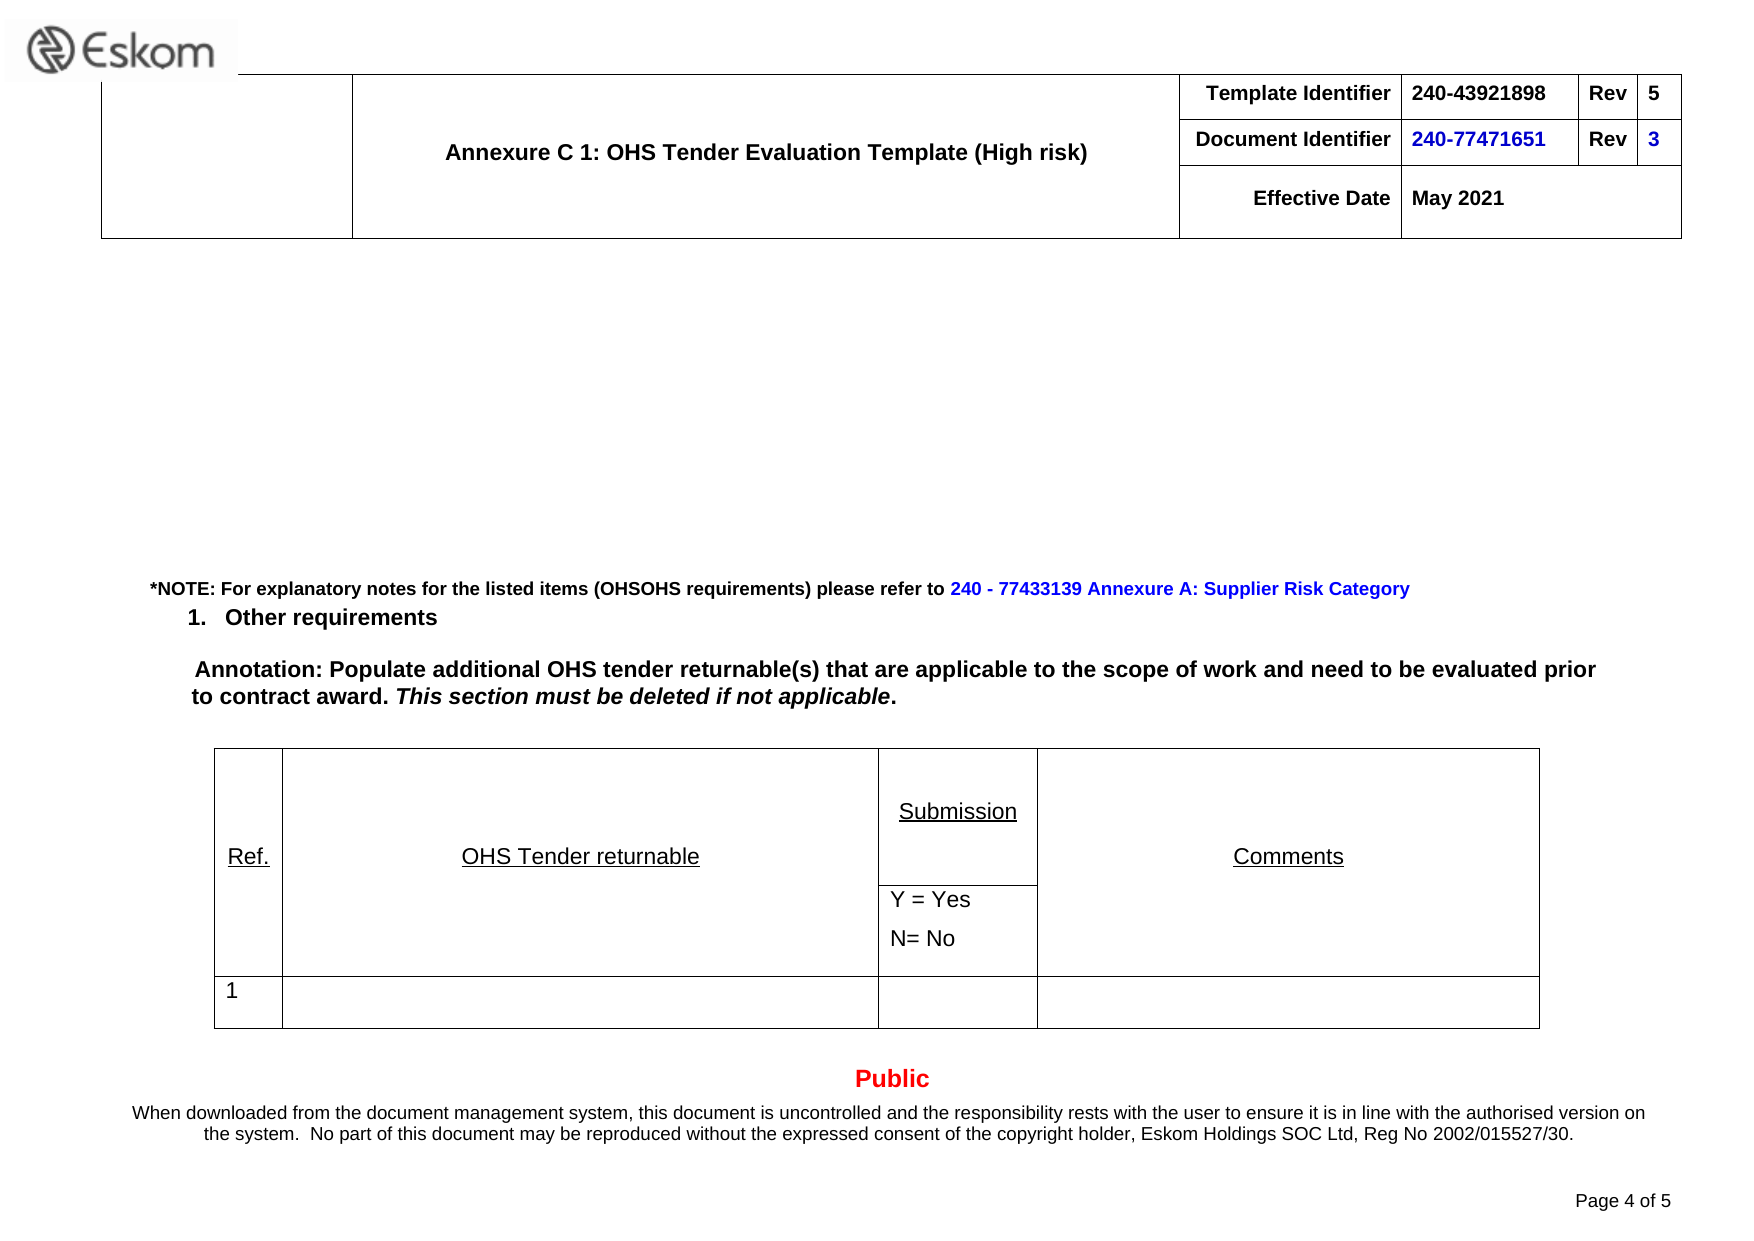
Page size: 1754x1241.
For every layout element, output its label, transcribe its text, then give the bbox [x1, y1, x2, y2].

list Annotation: Populate additional OHS tender returnable(s) that are applicable to the scope of work and need to be evaluated prior to contract award. This section must be deleted if not applicable. [179, 656, 1604, 709]
table_cell [879, 977, 1037, 1028]
list *NOTE: For explanatory notes for the listed items (OHSOHS requirements) please refer to 240 - 77433139 Annexure A: Supplier Risk Category [150, 578, 1604, 599]
table_header Comments [1038, 749, 1539, 976]
table_header Ref. [215, 749, 282, 976]
table_cell [1038, 977, 1539, 1028]
table_header Submission [879, 749, 1037, 885]
table_header OHS Tender returnable [283, 749, 878, 976]
table_cell [283, 977, 878, 1028]
list Other requirements [187, 604, 1604, 630]
table_cell Y = Yes N= No [879, 886, 1037, 976]
table_cell 1 [215, 977, 282, 1028]
